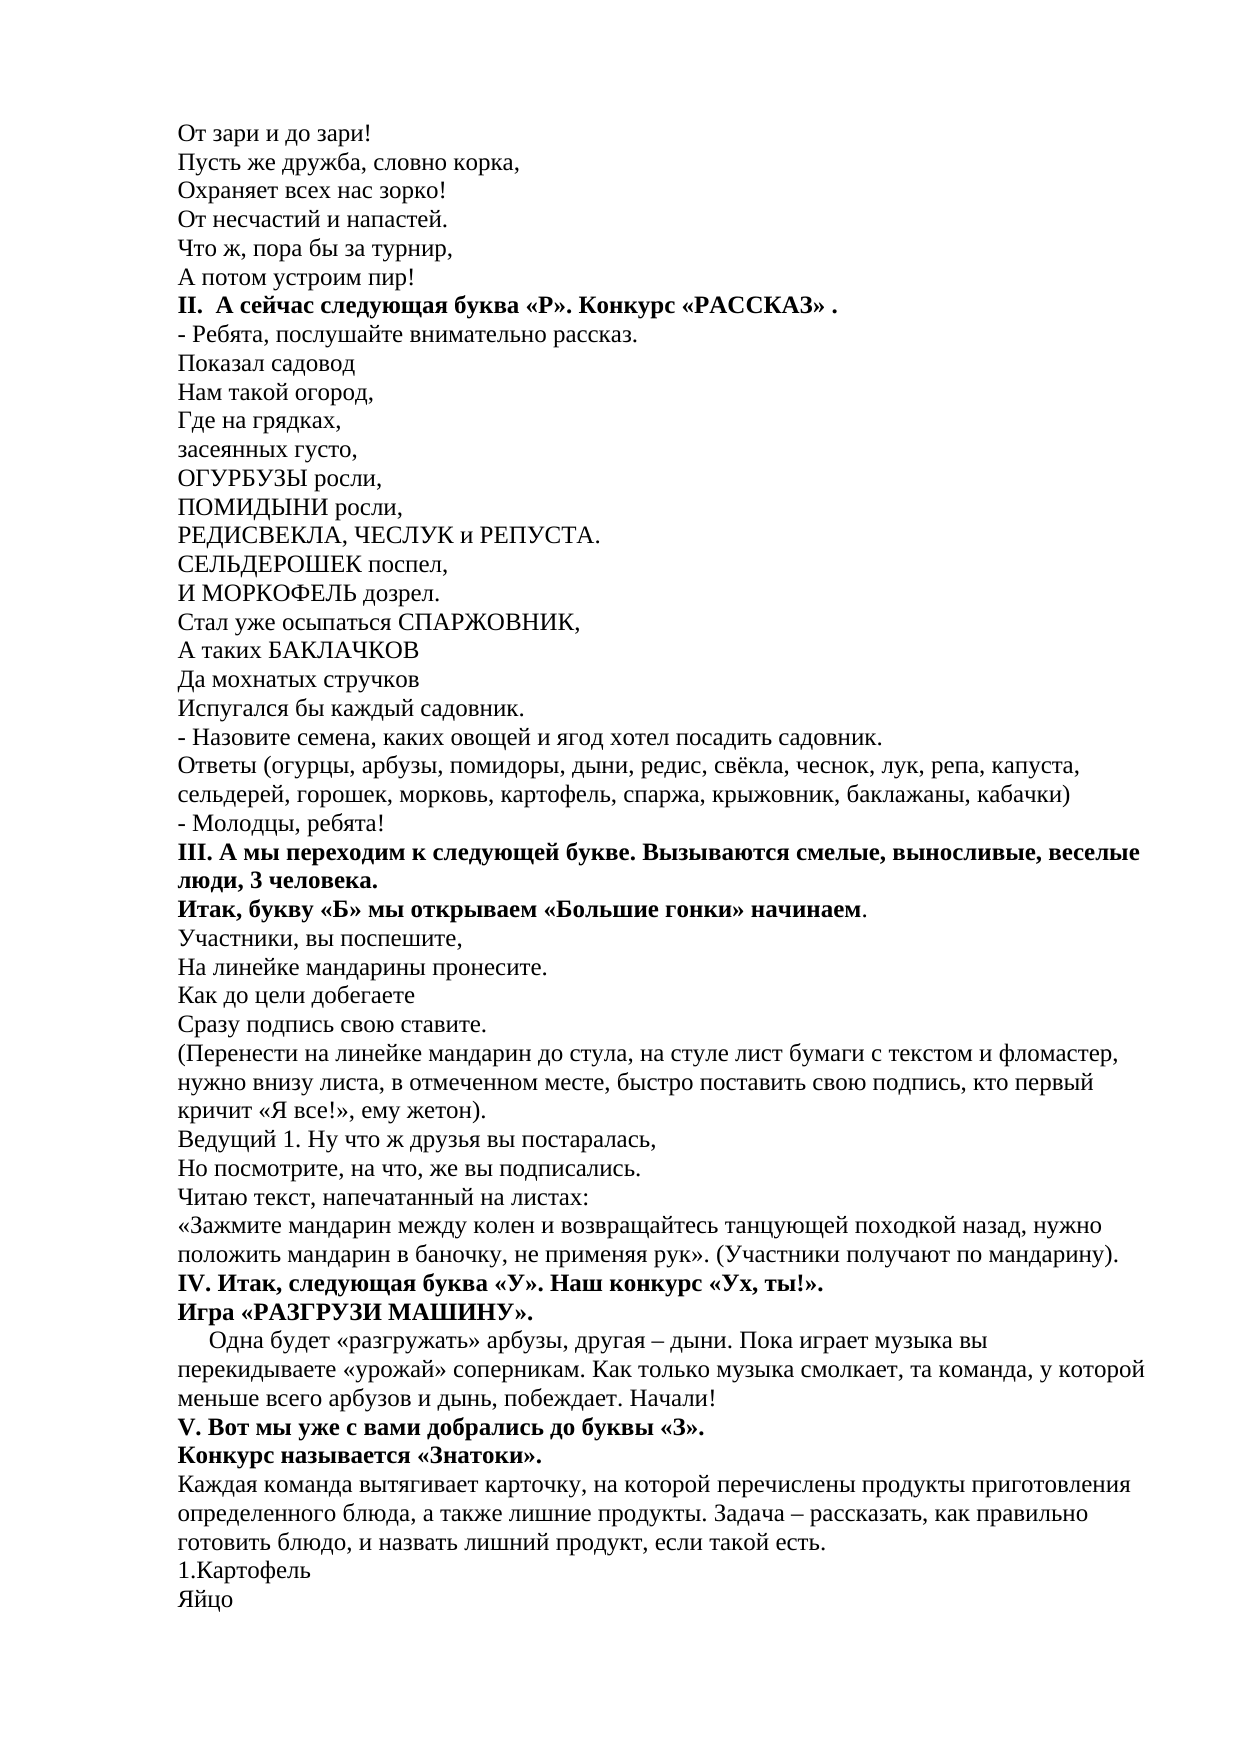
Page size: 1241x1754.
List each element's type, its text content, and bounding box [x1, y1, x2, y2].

text Охраняет всех нас зорко! [177, 176, 1152, 204]
text Каждая команда вытягивает карточку, на которой перечислены продукты приготовления определенного блюда, а также лишние продукты. Задача – рассказать, как правильно готовить блюдо, и назвать лишний продукт, если такой есть. [177, 1469, 1152, 1556]
text А потом устроим пир! [177, 262, 1152, 291]
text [177, 1556, 1152, 1613]
text V. Вот мы уже с вами добрались до буквы «З». Конкурс называется «Знатоки». [177, 1412, 1152, 1469]
text IV. Итак, следующая буква «У». Наш конкурс «Ух, ты!». Игра «РАЗГРУЗИ МАШИНУ». Одна будет «разгружать» арбузы, другая – дыни. Пока играет музыка вы перекидываете «урожай» соперникам. Как только музыка смолкает, та команда, у которой меньше всего арбузов и дынь, побеждает. Начали! [177, 1268, 1152, 1412]
text Пусть же дружба, словно корка, [177, 147, 1152, 176]
text От несчастий и напастей. Что ж, пора бы за турнир, [177, 204, 1152, 262]
text От зари и до зари! [177, 118, 1152, 147]
text II. А сейчас следующая буква «Р». Конкурс «РАССКАЗ» . - Ребята, послушайте внимательно рассказ. Показал садовод Нам такой огород, Где на грядках, засеянных густо, ОГУРБУЗЫ росли, ПОМИДЫНИ росли, РЕДИСВЕКЛА, ЧЕСЛУК и РЕПУСТА. СЕЛЬДЕРОШЕК поспел, И МОРКОФЕЛЬ дозрел. Стал уже осыпаться СПАРЖОВНИК, А таких БАКЛАЧКОВ Да мохнатых стручков Испугался бы каждый садовник. - Назовите семена, каких овощей и ягод хотел посадить садовник. Ответы (огурцы, арбузы, помидоры, дыни, редис, свёкла, чеснок, лук, репа, капуста, сельдерей, горошек, морковь, картофель, спаржа, крыжовник, баклажаны, кабачки) - Молодцы, ребята! III. А мы переходим к следующей букве. Вызываются смелые, выносливые, веселые люди, 3 человека. Итак, букву «Б» мы открываем «Большие гонки» начинаем. Участники, вы поспешите, На линейке мандарины пронесите. Как до цели добегаете Сразу подпись свою ставите. (Перенести на линейке мандарин до стула, на стуле лист бумаги с текстом и фломастер, нужно внизу листа, в отмеченном месте, быстро поставить свою подпись, кто первый кричит «Я все!», ему жетон). Ведущий 1. Ну что ж друзья вы постаралась, Но посмотрите, на что, же вы подписались. Читаю текст, напечатанный на листах: «Зажмите мандарин между колен и возвращайтесь танцующей походкой назад, нужно положить мандарин в баночку, не применяя рук». (Участники получают по мандарину). [177, 291, 1152, 1268]
